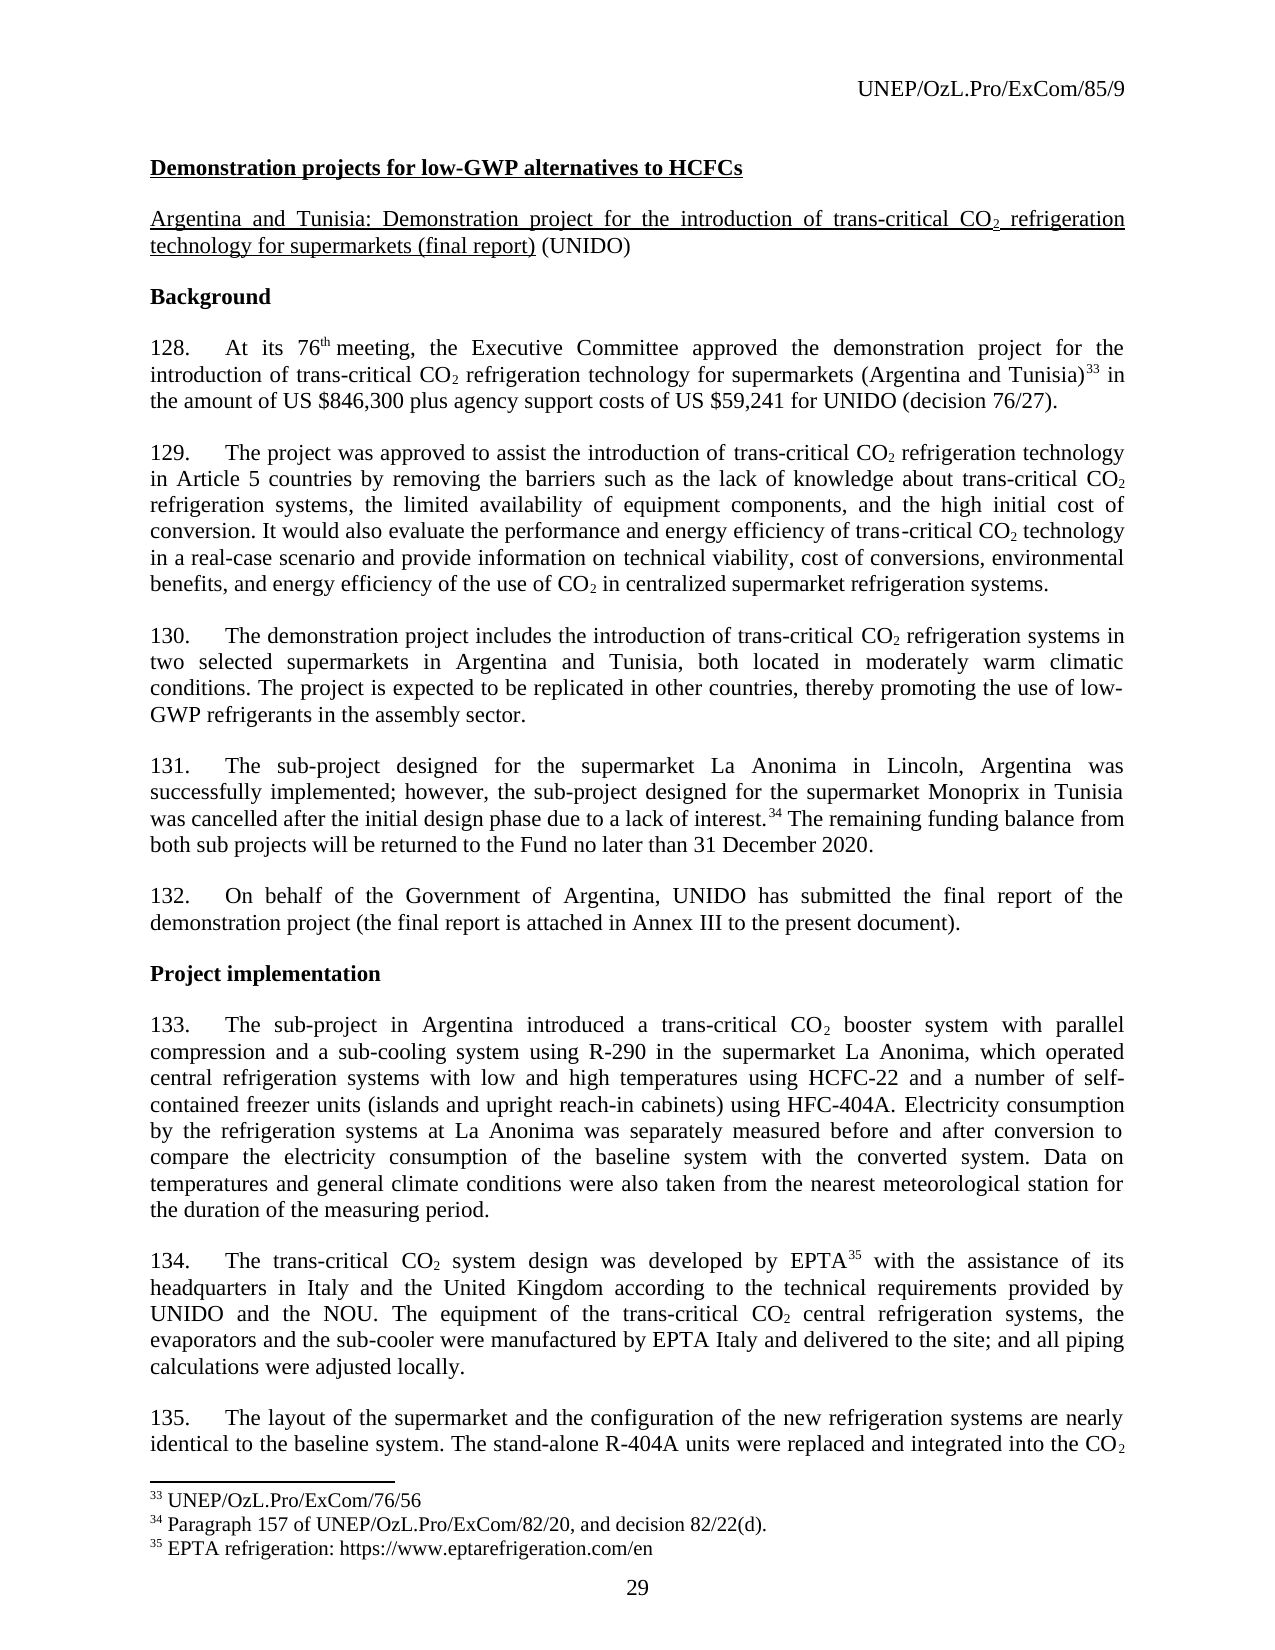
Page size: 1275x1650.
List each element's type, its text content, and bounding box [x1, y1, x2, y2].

list The demonstration project includes the introduction of trans-critical CO2 refrigeration systems in two selected supermarkets in Argentina and Tunisia, both located in moderately warm climatic conditions. The project is expected to be replicated in other countries, thereby promoting the use of low-GWP refrigerants in the assembly sector. [150, 622, 1125, 727]
list The sub-project designed for the supermarket La Anonima in Lincoln, Argentina was successfully implemented; however, the sub-project designed for the supermarket Monoprix in Tunisia was cancelled after the initial design phase due to a lack of interest. The remaining funding balance from both sub projects will be returned to the Fund no later than 31 December 2020. [150, 752, 1125, 857]
list The project was approved to assist the introduction of trans-critical CO2 refrigeration technology in Article 5 countries by removing the barriers such as the lack of knowledge about trans-critical CO2 refrigeration systems, the limited availability of equipment components, and the high initial cost of conversion. It would also evaluate the performance and energy efficiency of trans-critical CO2 technology in a real-case scenario and provide information on technical viability, cost of conversions, environmental benefits, and energy efficiency of the use of CO2 in centralized supermarket refrigeration systems. [150, 438, 1125, 597]
text Project implementation [150, 960, 1125, 987]
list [150, 1404, 1125, 1457]
list The sub-project in Argentina introduced a trans-critical CO2 booster system with parallel compression and a sub-cooling system using R-290 in the supermarket La Anonima, which operated central refrigeration systems with low and high temperatures using HCFC-22 and a number of self-contained freezer units (islands and upright reach-in cabinets) using HFC-404A. Electricity consumption by the refrigeration systems at La Anonima was separately measured before and after conversion to compare the electricity consumption of the baseline system with the converted system. Data on temperatures and general climate conditions were also taken from the nearest meteorological station for the duration of the measuring period. [150, 1012, 1125, 1222]
text Demonstration projects for low-GWP alternatives to HCFCs [150, 154, 1125, 180]
text Background [150, 283, 1125, 309]
list On behalf of the Government of Argentina, UNIDO has submitted the final report of the demonstration project (the final report is attached in Annex III to the present document). [150, 882, 1125, 935]
list At its 76th meeting, the Executive Committee approved the demonstration project for the introduction of trans-critical CO2 refrigeration technology for supermarkets (Argentina and Tunisia) in the amount of US $846,300 plus agency support costs of US $59,241 for UNIDO (decision 76/27). [150, 334, 1125, 413]
text Argentina and Tunisia: Demonstration project for the introduction of trans-critical CO2 refrigeration technology for supermarkets (final report) (UNIDO) [150, 205, 1125, 258]
list The trans-critical CO2 system design was developed by EPTA with the assistance of its headquarters in Italy and the United Kingdom according to the technical requirements provided by UNIDO and the NOU. The equipment of the trans-critical CO2 central refrigeration systems, the evaporators and the sub-cooler were manufactured by EPTA Italy and delivered to the site; and all piping calculations were adjusted locally. [150, 1247, 1125, 1379]
